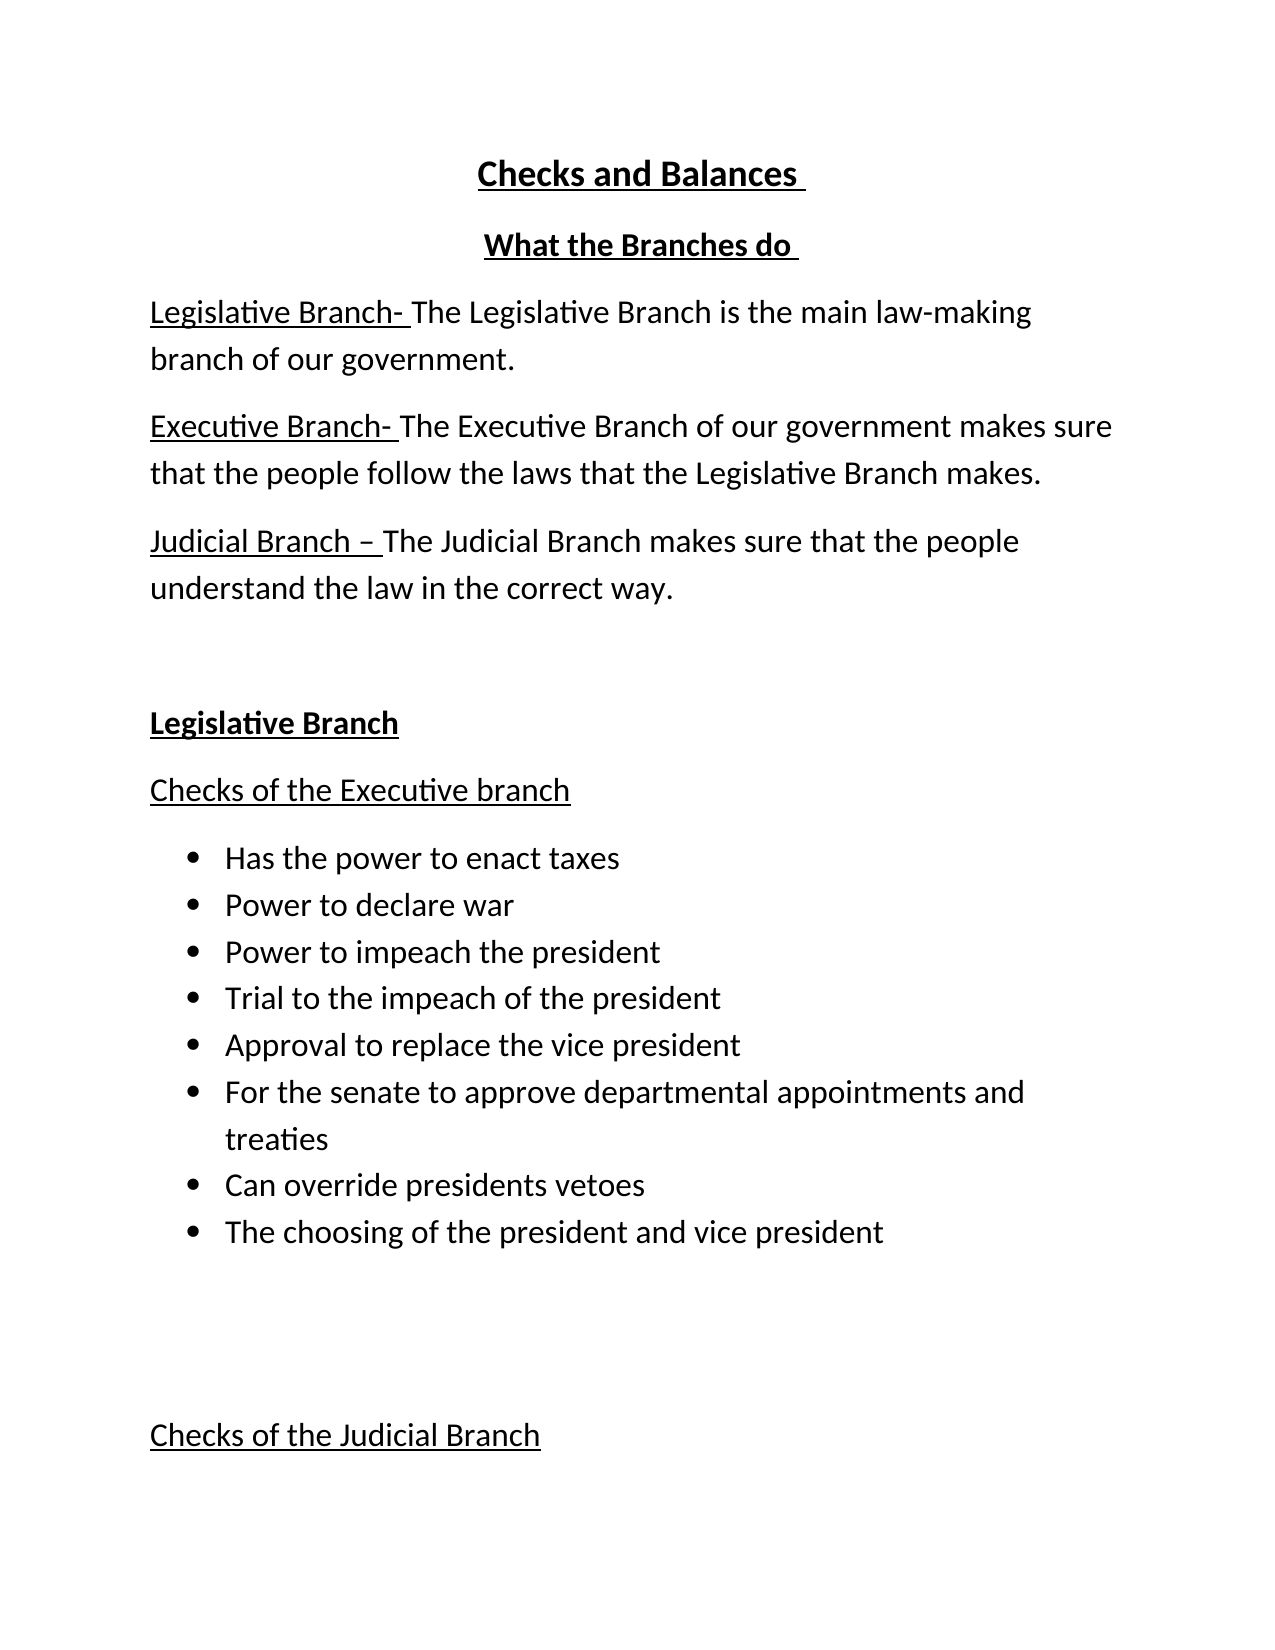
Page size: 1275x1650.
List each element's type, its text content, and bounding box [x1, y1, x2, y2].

text Executive Branch- The Executive Branch of our government makes sure that the people follow the laws that the Legislative Branch makes. [150, 406, 1125, 493]
list Trial to the impeach of the president [187, 977, 1125, 1018]
text What the Branches do [150, 223, 1125, 264]
text Judicial Branch – The Judicial Branch makes sure that the people understand the law in the correct way. [150, 520, 1125, 607]
list The choosing of the president and vice president [187, 1211, 1125, 1252]
list For the senate to approve departmental appointments and treaties [187, 1071, 1125, 1158]
list Power to impeach the president [187, 931, 1125, 971]
list Has the power to enact taxes [187, 837, 1125, 878]
text Checks and Balances [150, 150, 1125, 196]
text Legislative Branch- The Legislative Branch is the main law-making branch of our government. [150, 291, 1125, 379]
list Approval to replace the vice president [187, 1024, 1125, 1065]
list Can override presidents vetoes [187, 1164, 1125, 1205]
text Checks of the Executive branch [150, 769, 1125, 810]
text Legislative Branch [150, 702, 1125, 743]
text Checks of the Judicial Branch [150, 1414, 1125, 1455]
list Power to declare war [187, 884, 1125, 924]
